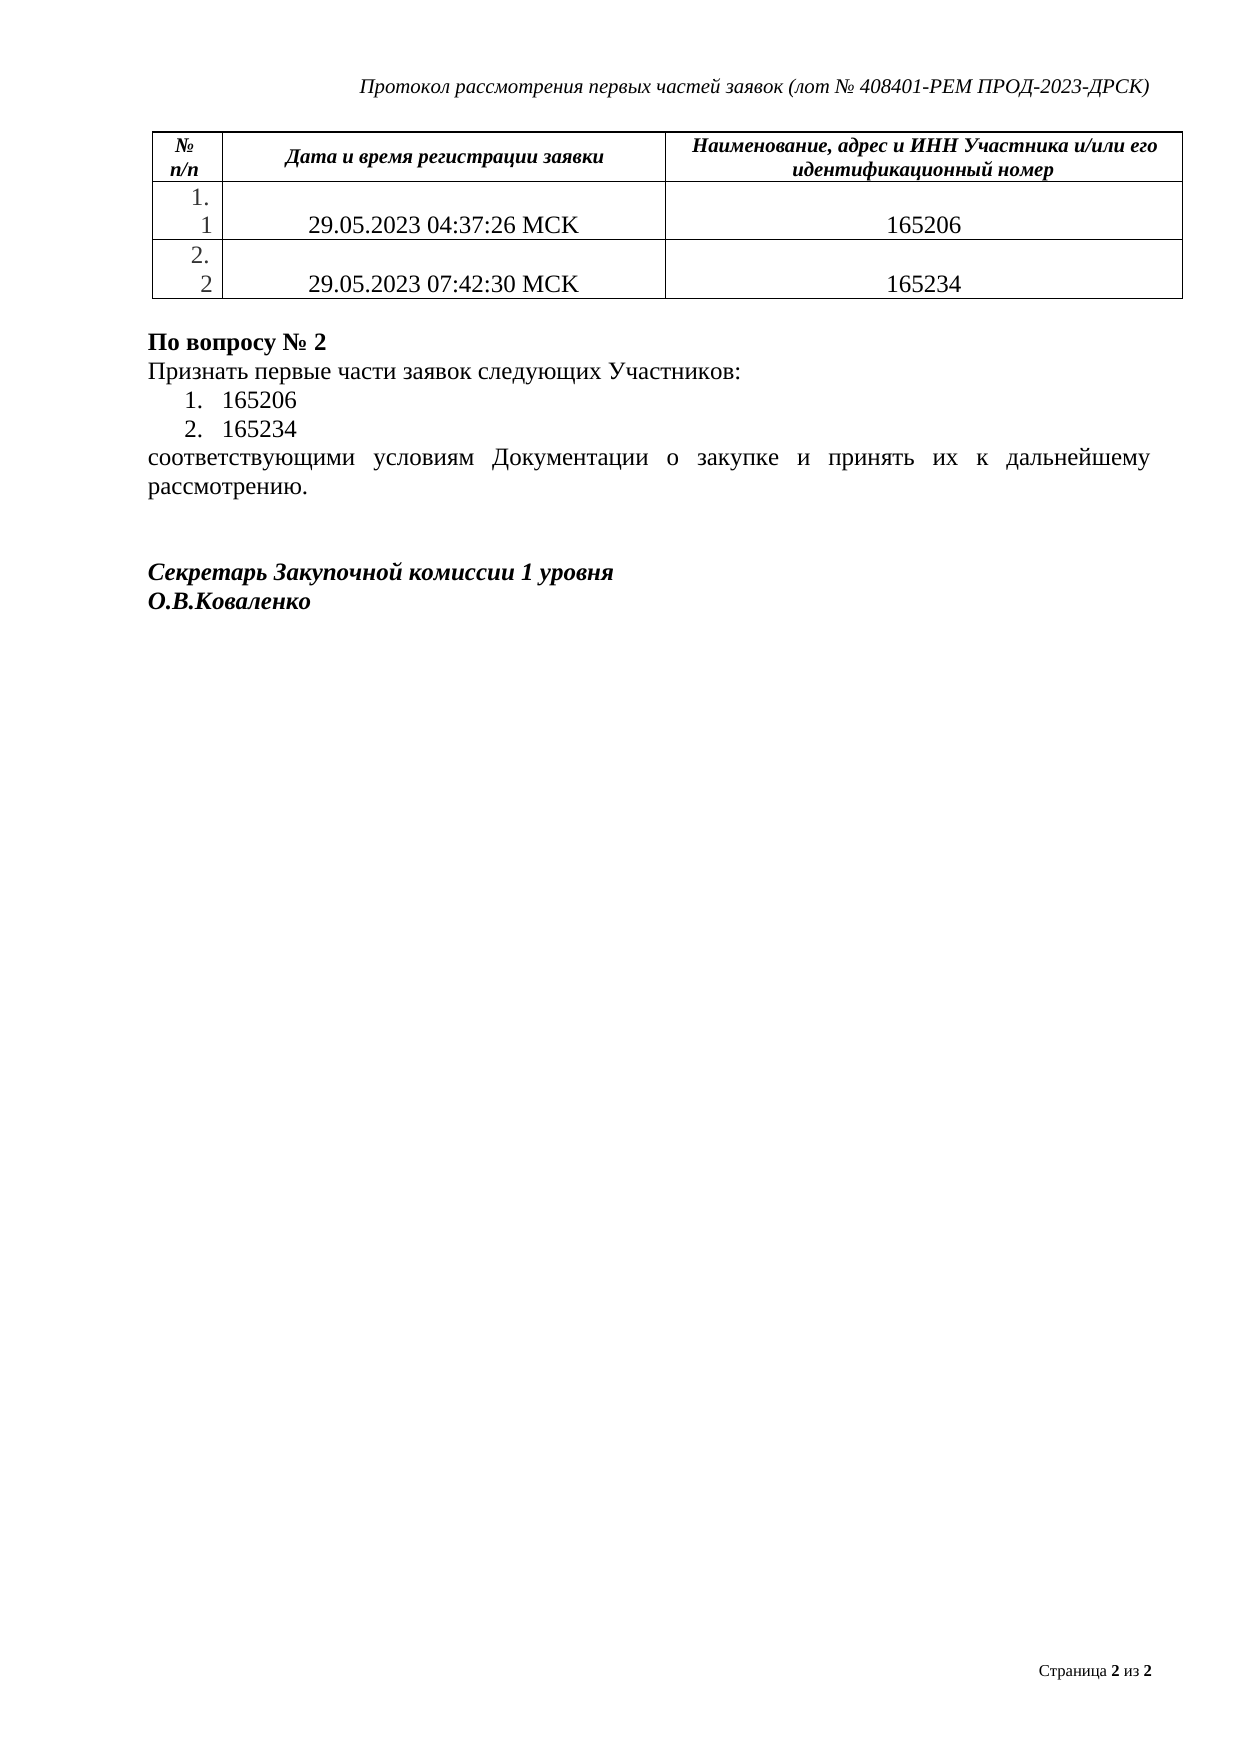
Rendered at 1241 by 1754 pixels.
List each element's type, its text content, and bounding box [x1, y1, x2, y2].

table_cell 165206 [666, 182, 1182, 239]
text По вопросу № 2 [148, 327, 1152, 356]
list 165206 [184, 385, 1152, 414]
table_cell 1 [153, 182, 222, 239]
list 165234 [184, 414, 1152, 442]
text соответствующими условиям Документации о закупке и принять их к дальнейшему рассмотрению. [148, 442, 1152, 500]
text Секретарь Закупочной комиссии 1 уровня О.В.Коваленко [148, 557, 1152, 615]
table_cell 29.05.2023 04:37:26 MCK [223, 182, 665, 239]
text Признать первые части заявок следующих Участников: [148, 356, 1152, 385]
table_cell 165234 [666, 240, 1182, 298]
table_header Наименование, адрес и ИНН Участника и/или его идентификационный номер [666, 133, 1182, 181]
table_cell 29.05.2023 07:42:30 MCK [223, 240, 665, 298]
table_header Дата и время регистрации заявки [223, 133, 665, 181]
table_cell 2 [153, 240, 222, 298]
table_header № п/п [153, 133, 222, 181]
